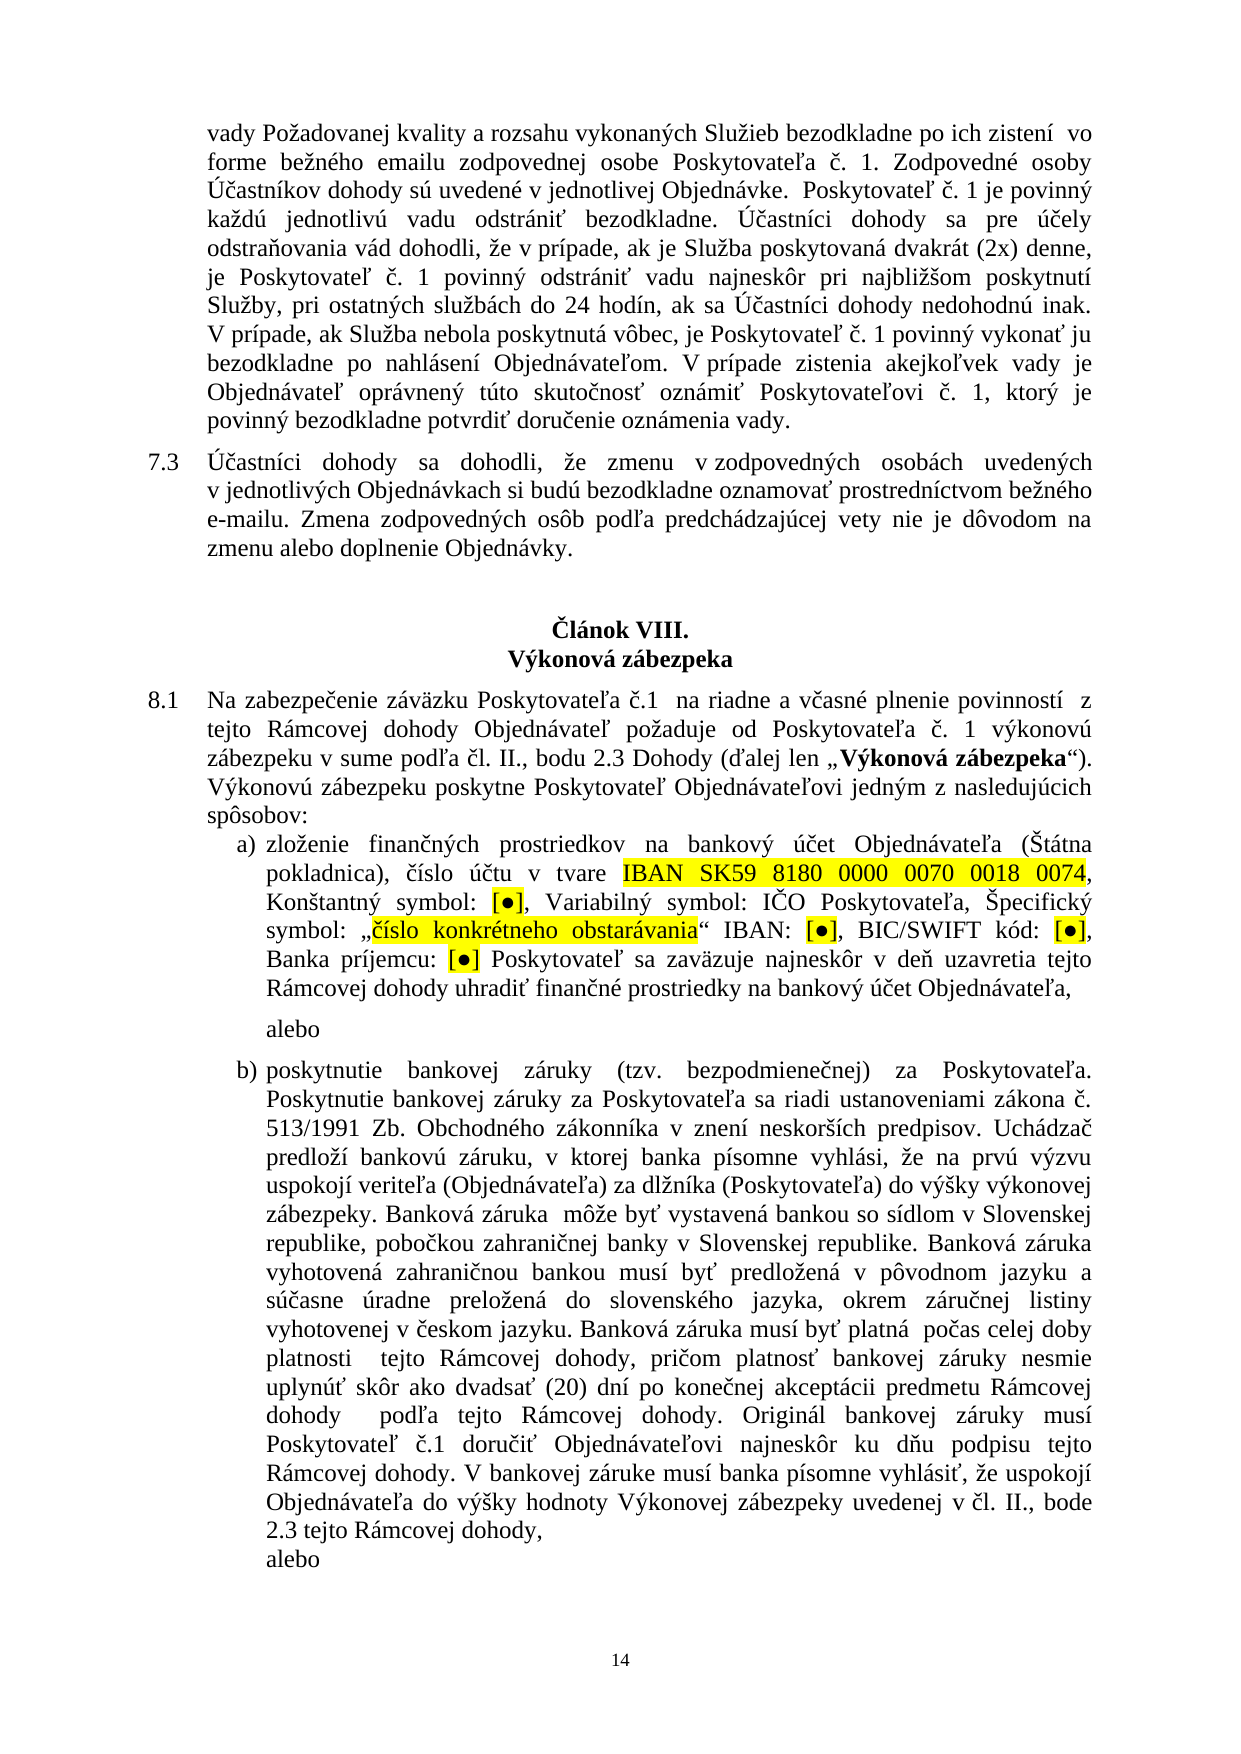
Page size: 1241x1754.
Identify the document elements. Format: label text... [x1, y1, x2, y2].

list Účastníci dohody sa dohodli, že zmenu v zodpovedných osobách uvedených v jednotlivých Objednávkach si budú bezodkladne oznamovať prostredníctvom bežného e-mailu. Zmena zodpovedných osôb podľa predchádzajúcej vety nie je dôvodom na zmenu alebo doplnenie Objednávky. [148, 447, 1092, 562]
list poskytnutie bankovej záruky (tzv. bezpodmienečnej) za Poskytovateľa. Poskytnutie bankovej záruky za Poskytovateľa sa riadi ustanoveniami zákona č. 513/1991 Zb. Obchodného zákonníka v znení neskorších predpisov. Uchádzač predloží bankovú záruku, v ktorej banka písomne vyhlási, že na prvú výzvu uspokojí veriteľa (Objednávateľa) za dlžníka (Poskytovateľa) do výšky výkonovej zábezpeky. Banková záruka môže byť vystavená bankou so sídlom v Slovenskej republike, pobočkou zahraničnej banky v Slovenskej republike. Banková záruka vyhotovená zahraničnou bankou musí byť predložená v pôvodnom jazyku a súčasne úradne preložená do slovenského jazyka, okrem záručnej listiny vyhotovenej v českom jazyku. Banková záruka musí byť platná počas celej doby platnosti tejto Rámcovej dohody, pričom platnosť bankovej záruky nesmie uplynúť skôr ako dvadsať (20) dní po konečnej akceptácii predmetu Rámcovej dohody podľa tejto Rámcovej dohody. Originál bankovej záruky musí Poskytovateľ č.1 doručiť Objednávateľovi najneskôr ku dňu podpisu tejto Rámcovej dohody. V bankovej záruke musí banka písomne vyhlásiť, že uspokojí Objednávateľa do výšky hodnoty Výkonovej zábezpeky uvedenej v čl. II., bode 2.3 tejto Rámcovej dohody, [236, 1056, 1092, 1544]
list alebo [266, 1544, 1092, 1573]
text Výkonová zábezpeka [148, 644, 1092, 673]
text Článok VIII. [148, 616, 1092, 644]
list alebo [266, 1014, 1092, 1043]
list Na zabezpečenie záväzku Poskytovateľa č.1 na riadne a včasné plnenie povinností z tejto Rámcovej dohody Objednávateľ požaduje od Poskytovateľa č. 1 výkonovú zábezpeku v sume podľa čl. II., bodu 2.3 Dohody (ďalej len „Výkonová zábezpeka“). Výkonovú zábezpeku poskytne Poskytovateľ Objednávateľovi jedným z nasledujúcich spôsobov: [148, 686, 1092, 829]
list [148, 118, 1092, 434]
list zloženie finančných prostriedkov na bankový účet Objednávateľa (Štátna pokladnica), číslo účtu v tvare IBAN SK59 8180 0000 0070 0018 0074, Konštantný symbol: [●], Variabilný symbol: IČO Poskytovateľa, Špecifický symbol: „číslo konkrétneho obstarávania“ IBAN: [●], BIC/SWIFT kód: [●], Banka príjemcu: [●] Poskytovateľ sa zaväzuje najneskôr v deň uzavretia tejto Rámcovej dohody uhradiť finančné prostriedky na bankový účet Objednávateľa, [236, 829, 1092, 1002]
